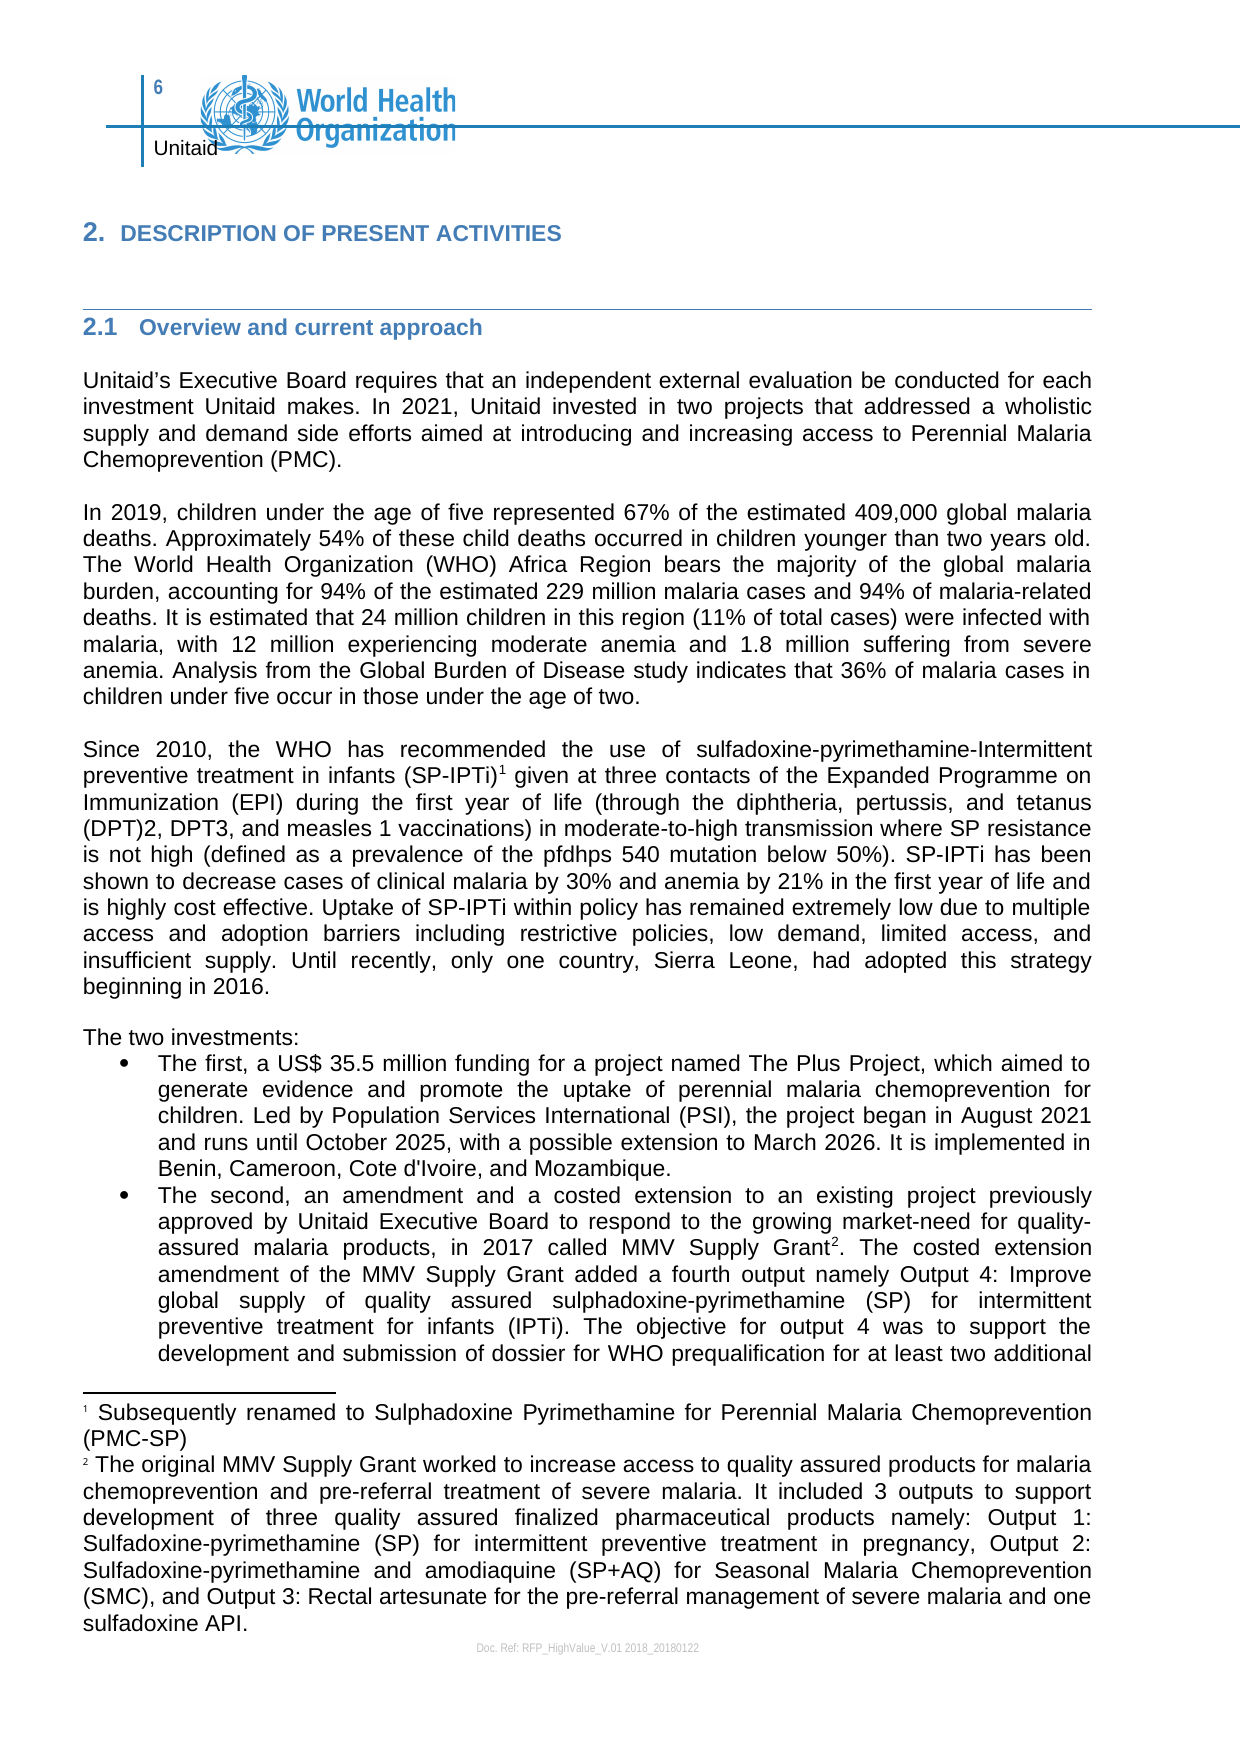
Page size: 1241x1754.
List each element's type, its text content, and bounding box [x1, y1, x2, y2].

list The first, a US$ 35.5 million funding for a project named The Plus Project, which aimed to generate evidence and promote the uptake of perennial malaria chemoprevention for children. Led by Population Services International (PSI), the project began in August 2021 and runs until October 2025, with a possible extension to March 2026. It is implemented in Benin, Cameroon, Cote d'Ivoire, and Mozambique. [120, 1050, 1092, 1182]
subtitle DESCRIPTION OF PRESENT ACTIVITIES [83, 216, 1092, 247]
picture [200, 128, 456, 154]
text Since 2010, the WHO has recommended the use of sulfadoxine-pyrimethamine-Intermittent preventive treatment in infants (SP-IPTi) given at three contacts of the Expanded Programme on Immunization (EPI) during the first year of life (through the diphtheria, pertussis, and tetanus (DPT)2, DPT3, and measles 1 vaccinations) in moderate-to-high transmission where SP resistance is not high (defined as a prevalence of the pfdhps 540 mutation below 50%). SP-IPTi has been shown to decrease cases of clinical malaria by 30% and anemia by 21% in the first year of life and is highly cost effective. Uptake of SP-IPTi within policy has remained extremely low due to multiple access and adoption barriers including restrictive policies, low demand, limited access, and insufficient supply. Until recently, only one country, Sierra Leone, had adopted this strategy beginning in 2016. [83, 736, 1092, 999]
subtitle Overview and current approach [83, 310, 1092, 341]
picture [200, 75, 456, 125]
text Unitaid’s Executive Board requires that an independent external evaluation be conducted for each investment Unitaid makes. In 2021, Unitaid invested in two projects that addressed a wholistic supply and demand side efforts aimed at introducing and increasing access to Perennial Malaria Chemoprevention (PMC). [83, 367, 1092, 472]
text In 2019, children under the age of five represented 67% of the estimated 409,000 global malaria deaths. Approximately 54% of these child deaths occurred in children younger than two years old. The World Health Organization (WHO) Africa Region bears the majority of the global malaria burden, accounting for 94% of the estimated 229 million malaria cases and 94% of malaria-related deaths. It is estimated that 24 million children in this region (11% of total cases) were infected with malaria, with 12 million experiencing moderate anemia and 1.8 million suffering from severe anemia. Analysis from the Global Burden of Disease study indicates that 36% of malaria cases in children under five occur in those under the age of two. [83, 499, 1092, 709]
text The two investments: [83, 1023, 1092, 1050]
